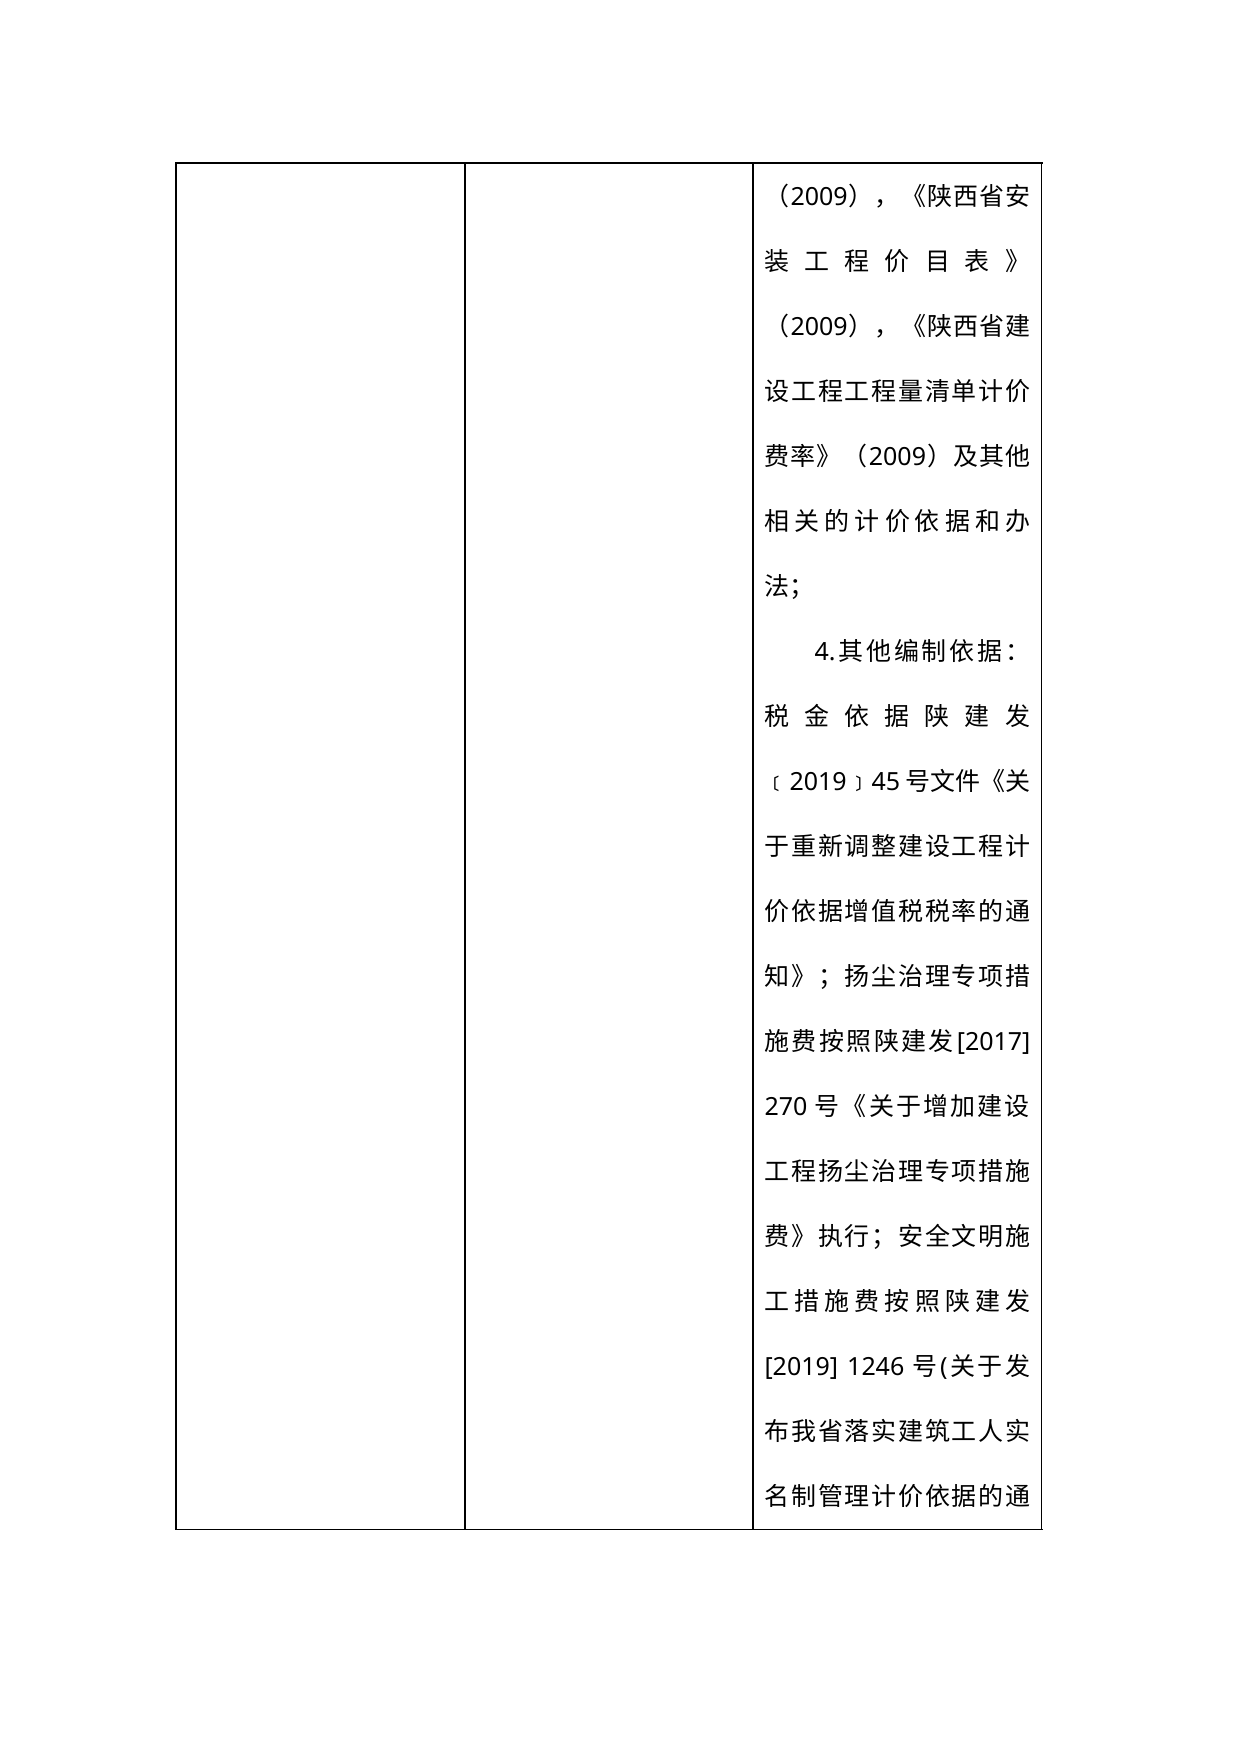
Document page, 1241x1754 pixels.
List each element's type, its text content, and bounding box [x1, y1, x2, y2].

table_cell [754, 164, 1041, 1528]
table_cell 1 [466, 164, 752, 1528]
table_cell [177, 164, 464, 1528]
